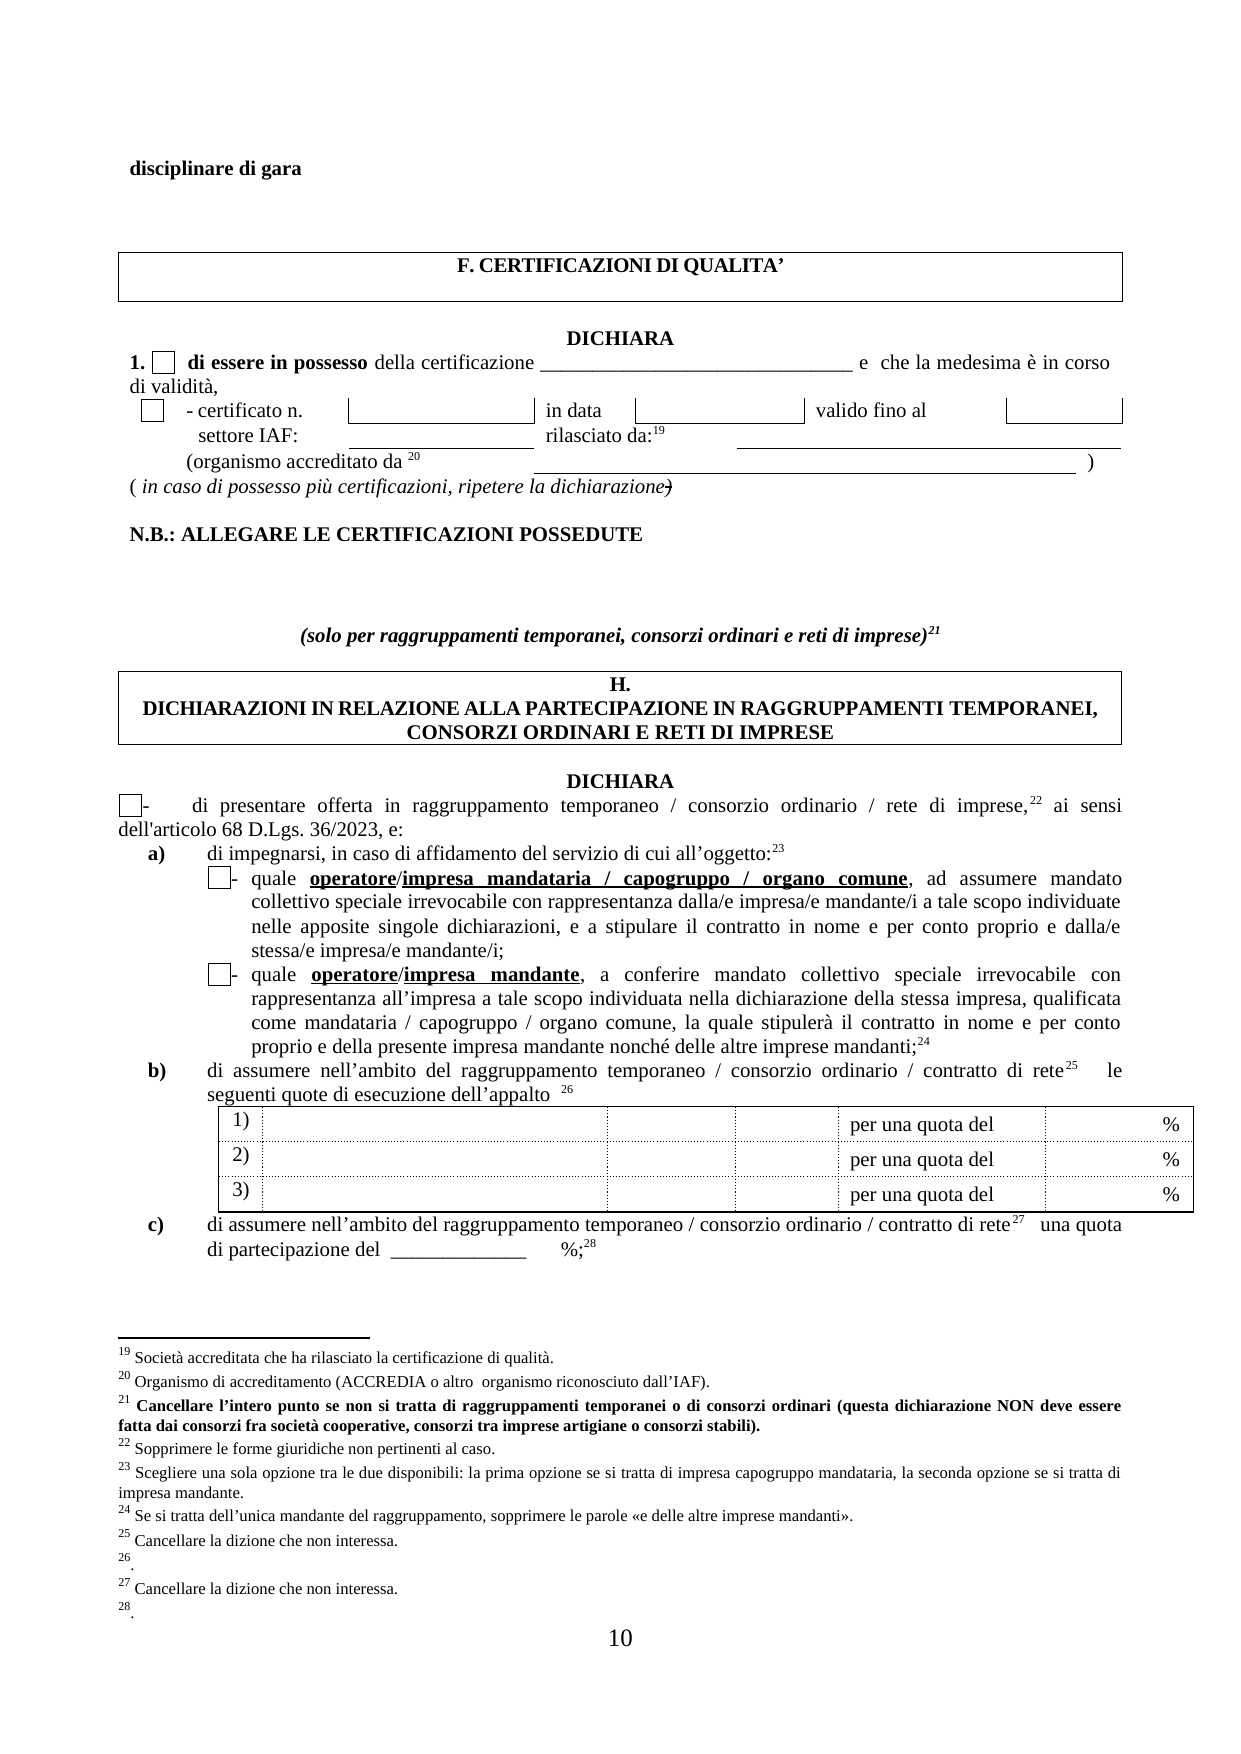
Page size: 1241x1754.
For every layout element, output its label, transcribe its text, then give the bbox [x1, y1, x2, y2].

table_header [118, 156, 1122, 228]
table_header [735, 1107, 838, 1141]
table_cell [263, 1141, 607, 1176]
table_header % [1149, 1107, 1193, 1141]
table_cell [735, 1176, 838, 1211]
text (solo per raggruppamenti temporanei, consorzi ordinari e reti di imprese) [118, 623, 1122, 647]
table_cell 3) [219, 1176, 263, 1211]
table_cell [608, 1176, 735, 1211]
table_header per una quota del [839, 1107, 1045, 1141]
table_header 1) [219, 1107, 263, 1141]
table_cell [1045, 1176, 1149, 1211]
text b) di assumere nell’ambito del raggruppamento temporaneo / consorzio ordinario / contratto di rete le seguenti quote di esecuzione dell’appalto [148, 1058, 1122, 1106]
table_header [1045, 1107, 1149, 1141]
text c) di assumere nell’ambito del raggruppamento temporaneo / consorzio ordinario / contratto di rete una quota di partecipazione del _____________ %; [148, 1212, 1122, 1261]
table_header 1. di essere in possesso della certificazione ______________________________ e che la medesima è in corso di validità, ( in caso di possesso più certificazioni, ripetere la dichiarazione) N.B.: ALLEGARE LE CERTIFICAZIONI POSSEDUTE [118, 350, 1122, 599]
text DICHIARA [118, 769, 1122, 793]
table_cell per una quota del [839, 1141, 1045, 1176]
table_cell 2) [219, 1141, 263, 1176]
table_cell [608, 1141, 735, 1176]
text - di presentare offerta in raggruppamento temporaneo / consorzio ordinario / rete di imprese, ai sensi dell'articolo 68 D.Lgs. 36/2023, e: [118, 793, 1122, 841]
table_header [263, 1107, 607, 1141]
table_cell [735, 1141, 838, 1176]
text DICHIARA [118, 326, 1122, 350]
table_header H. DICHIARAZIONI IN RELAZIONE ALLA PARTECIPAZIONE IN RAGGRUPPAMENTI TEMPORANEI, CONSORZI ORDINARI E RETI DI IMPRESE [119, 672, 1121, 744]
text - quale operatore/impresa mandataria / capogruppo / organo comune, ad assumere mandato collettivo speciale irrevocabile con rappresentanza dalla/e impresa/e mandante/i a tale scopo individuate nelle apposite singole dichiarazioni, e a stipulare il contratto in nome e per conto proprio e dalla/e stessa/e impresa/e mandante/i; [207, 865, 1122, 962]
text - quale operatore/impresa mandante, a conferire mandato collettivo speciale irrevocabile con rappresentanza all’impresa a tale scopo individuata nella dichiarazione della stessa impresa, qualificata come mandataria / capogruppo / organo comune, la quale stipulerà il contratto in nome e per conto proprio e della presente impresa mandante nonché delle altre imprese mandanti; [207, 962, 1122, 1058]
table_header [608, 1107, 735, 1141]
table_cell % [1149, 1176, 1193, 1211]
table_cell [1045, 1141, 1149, 1176]
table_cell [263, 1176, 607, 1211]
table_cell per una quota del [839, 1176, 1045, 1211]
text a) di impegnarsi, in caso di affidamento del servizio di cui all’oggetto: [148, 841, 1122, 865]
table_cell % [1149, 1141, 1193, 1176]
table_header F. CERTIFICAZIONI DI QUALITA’ [119, 253, 1122, 301]
